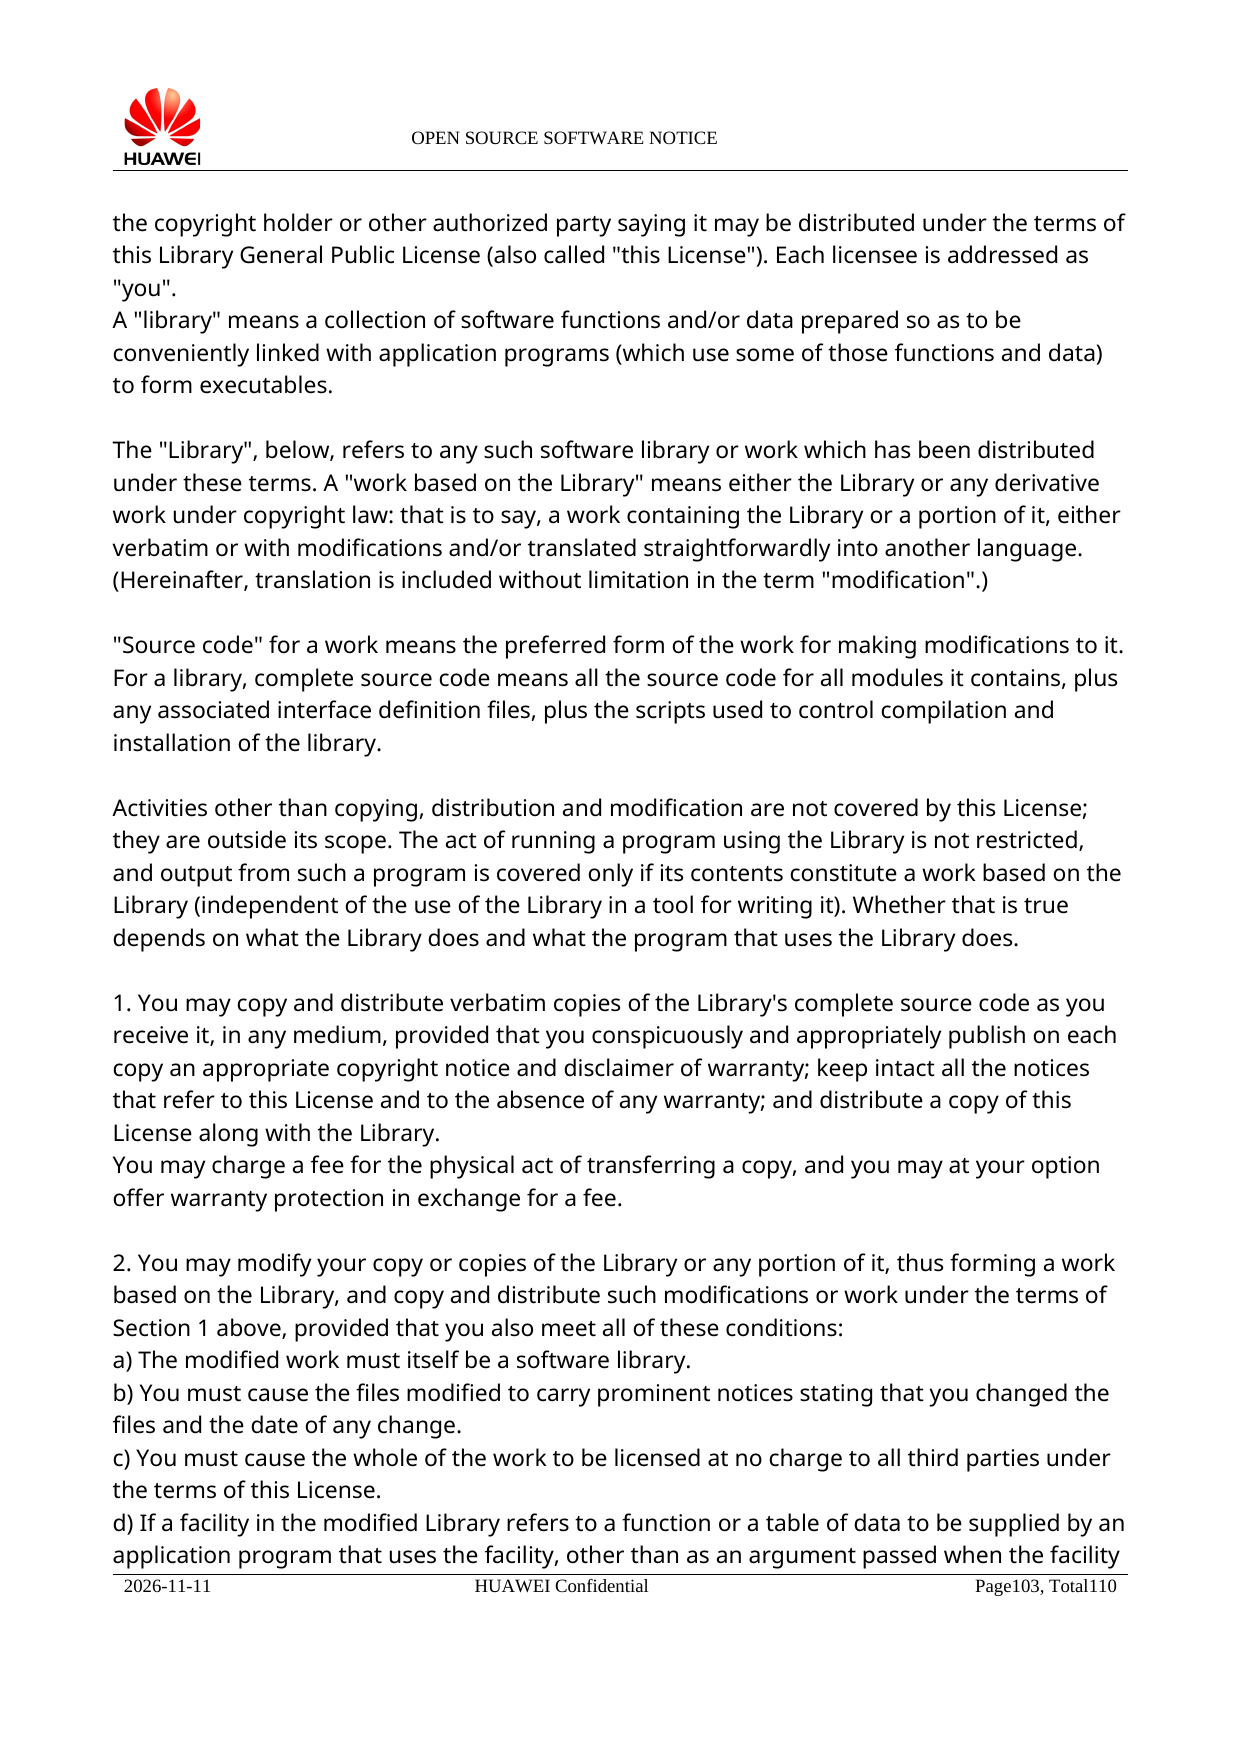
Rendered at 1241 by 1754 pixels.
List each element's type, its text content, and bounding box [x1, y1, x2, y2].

text a) The modified work must itself be a software library. [112, 1344, 1128, 1376]
text Activities other than copying, distribution and modification are not covered by this License; they are outside its scope. The act of running a program using the Library is not restricted, and output from such a program is covered only if its contents constitute a work based on the Library (independent of the use of the Library in a tool for writing it). Whether that is true depends on what the Library does and what the program that uses the Library does. [112, 791, 1128, 954]
text "Source code" for a work means the preferred form of the work for making modifications to it. For a library, complete source code means all the source code for all modules it contains, plus any associated interface definition files, plus the scripts used to control compilation and installation of the library. [112, 629, 1128, 759]
text c) You must cause the whole of the work to be licensed at no charge to all third parties under the terms of this License. [112, 1441, 1128, 1506]
text b) You must cause the files modified to carry prominent notices stating that you changed the files and the date of any change. [112, 1376, 1128, 1441]
text You may charge a fee for the physical act of transferring a copy, and you may at your option offer warranty protection in exchange for a fee. [112, 1149, 1128, 1214]
text 1. You may copy and distribute verbatim copies of the Library's complete source code as you receive it, in any medium, provided that you conspicuously and appropriately publish on each copy an appropriate copyright notice and disclaimer of warranty; keep intact all the notices that refer to this License and to the absence of any warranty; and distribute a copy of this License along with the Library. [112, 986, 1128, 1149]
text 2. You may modify your copy or copies of the Library or any portion of it, thus forming a work based on the Library, and copy and distribute such modifications or work under the terms of Section 1 above, provided that you also meet all of these conditions: [112, 1246, 1128, 1344]
text A "library" means a collection of software functions and/or data prepared so as to be conveniently linked with application programs (which use some of those functions and data) to form executables. [112, 304, 1128, 401]
picture [124, 88, 201, 165]
text The "Library", below, refers to any such software library or work which has been distributed under these terms. A "work based on the Library" means either the Library or any derivative work under copyright law: that is to say, a work containing the Library or a portion of it, either verbatim or with modifications and/or translated straightforwardly into another language. (Hereinafter, translation is included without limitation in the term "modification".) [112, 434, 1128, 596]
